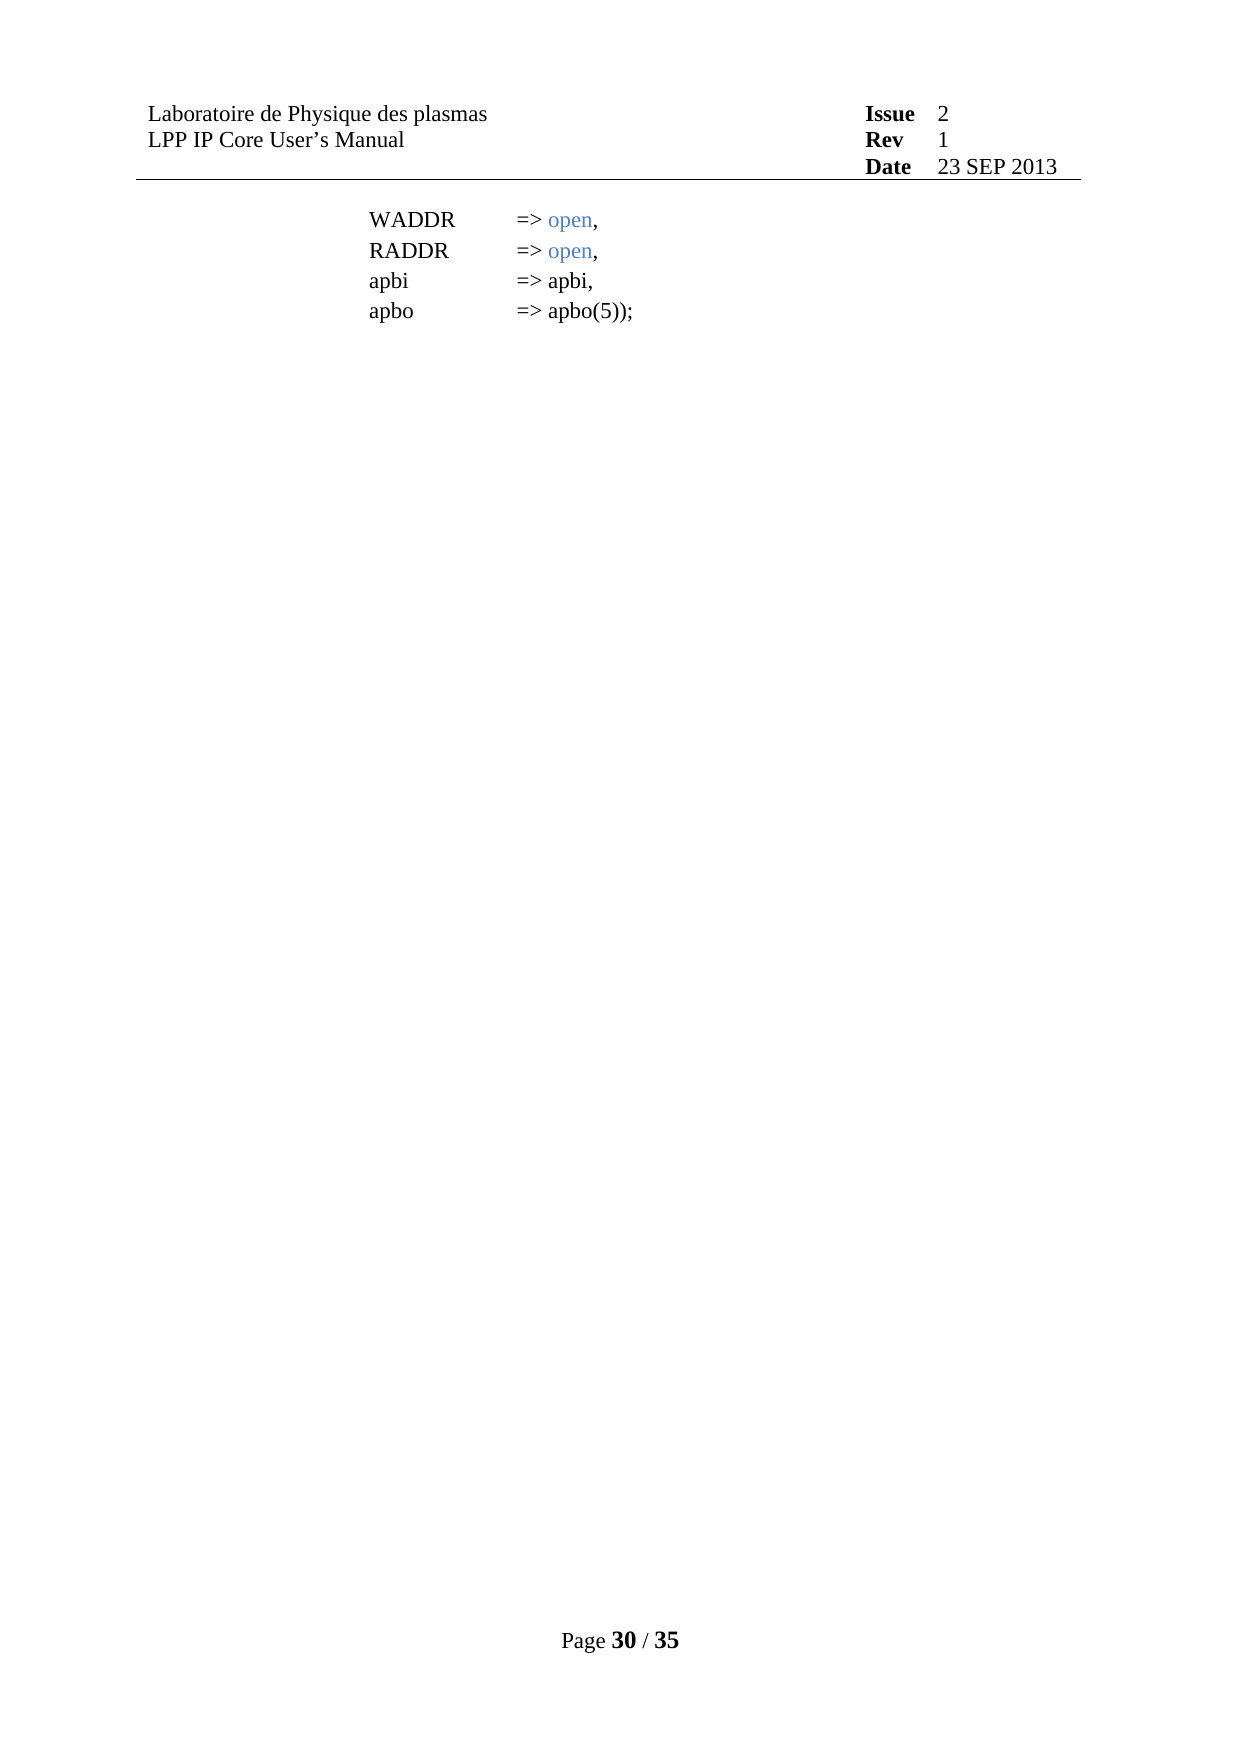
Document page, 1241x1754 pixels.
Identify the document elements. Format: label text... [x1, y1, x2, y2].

text apbi => apbi, [295, 267, 1093, 293]
text RADDR => open, [295, 237, 1093, 263]
text apbo => apbo(5)); [295, 297, 1093, 323]
text WADDR => open, [295, 207, 1093, 233]
